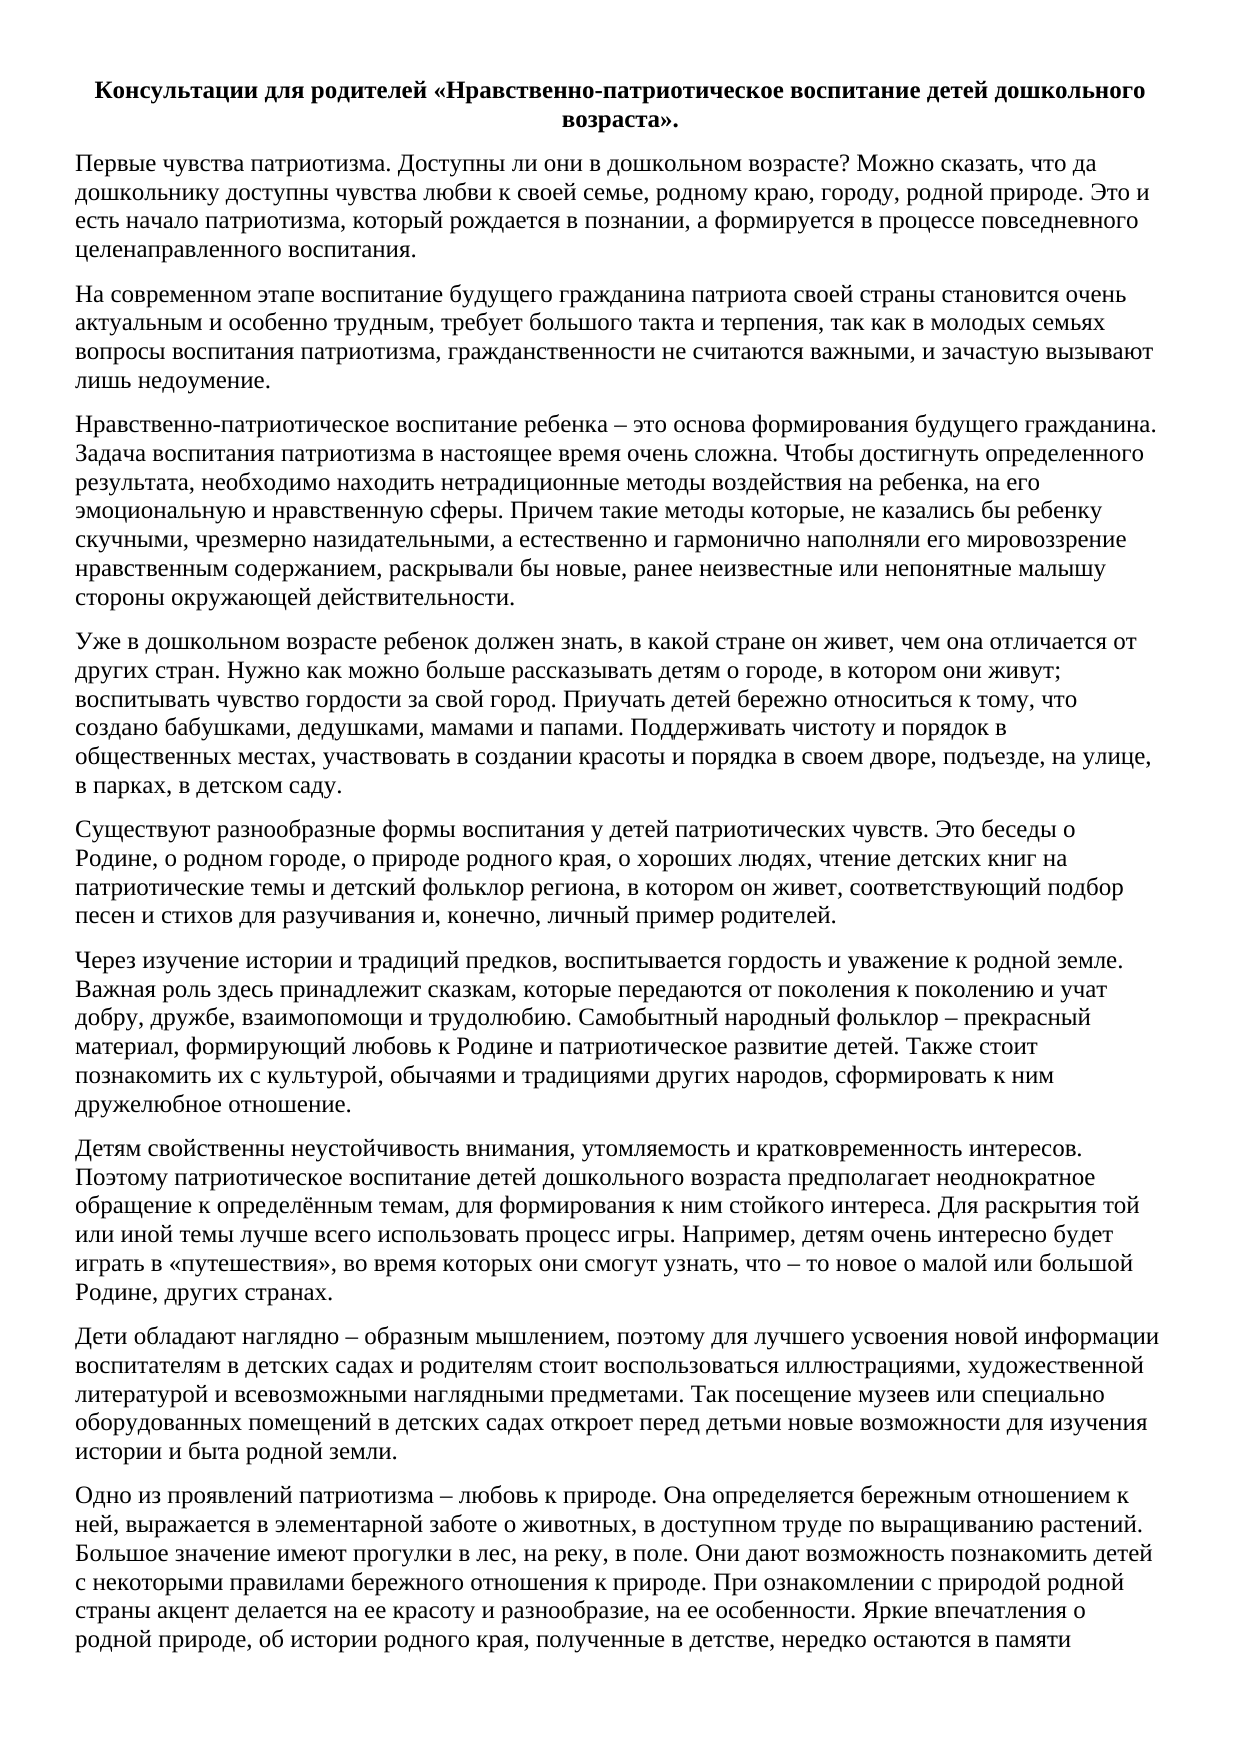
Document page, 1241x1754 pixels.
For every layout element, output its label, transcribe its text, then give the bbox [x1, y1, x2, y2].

text На современном этапе воспитание будущего гражданина патриота своей страны становится очень актуальным и особенно трудным, требует большого такта и терпения, так как в молодых семьях вопросы воспитания патриотизма, гражданственности не считаются важными, и зачастую вызывают лишь недоумение. [75, 279, 1165, 394]
text Нравственно-патриотическое воспитание ребенка – это основа формирования будущего гражданина. Задача воспитания патриотизма в настоящее время очень сложна. Чтобы достигнуть определенного результата, необходимо находить нетрадиционные методы воздействия на ребенка, на его эмоциональную и нравственную сферы. Причем такие методы которые, не казались бы ребенку скучными, чрезмерно назидательными, а естественно и гармонично наполняли его мировоззрение нравственным содержанием, раскрывали бы новые, ранее неизвестные или непонятные малышу стороны окружающей действительности. [75, 409, 1165, 611]
text Уже в дошкольном возрасте ребенок должен знать, в какой стране он живет, чем она отличается от других стран. Нужно как можно больше рассказывать детям о городе, в котором они живут; воспитывать чувство гордости за свой город. Приучать детей бережно относиться к тому, что создано бабушками, дедушками, мамами и папами. Поддерживать чистоту и порядок в общественных местах, участвовать в создании красоты и порядка в своем дворе, подъезде, на улице, в парках, в детском саду. [75, 626, 1165, 799]
text Детям свойственны неустойчивость внимания, утомляемость и кратковременность интересов. Поэтому патриотическое воспитание детей дошкольного возраста предполагает неоднократное обращение к определённым темам, для формирования к ним стойкого интереса. Для раскрытия той или иной темы лучше всего использовать процесс игры. Например, детям очень интересно будет играть в «путешествия», во время которых они смогут узнать, что – то новое о малой или большой Родине, других странах. [75, 1133, 1165, 1306]
text Существуют разнообразные формы воспитания у детей патриотических чувств. Это беседы о Родине, о родном городе, о природе родного края, о хороших людях, чтение детских книг на патриотические темы и детский фольклор региона, в котором он живет, соответствующий подбор песен и стихов для разучивания и, конечно, личный пример родителей. [75, 814, 1165, 929]
text Консультации для родителей «Нравственно-патриотическое воспитание детей дошкольного возраста». [75, 75, 1165, 132]
text Первые чувства патриотизма. Доступны ли они в дошкольном возрасте? Можно сказать, что да дошкольнику доступны чувства любви к своей семье, родному краю, городу, родной природе. Это и есть начало патриотизма, который рождается в познании, а формируется в процессе повседневного целенаправленного воспитания. [75, 148, 1165, 263]
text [75, 1481, 1165, 1653]
text Дети обладают наглядно – образным мышлением, поэтому для лучшего усвоения новой информации воспитателям в детских садах и родителям стоит воспользоваться иллюстрациями, художественной литературой и всевозможными наглядными предметами. Так посещение музеев или специально оборудованных помещений в детских садах откроет перед детьми новые возможности для изучения истории и быта родной земли. [75, 1321, 1165, 1465]
text Через изучение истории и традиций предков, воспитывается гордость и уважение к родной земле. Важная роль здесь принадлежит сказкам, которые передаются от поколения к поколению и учат добру, дружбе, взаимопомощи и трудолюбию. Самобытный народный фольклор – прекрасный материал, формирующий любовь к Родине и патриотическое развитие детей. Также стоит познакомить их с культурой, обычаями и традициями других народов, сформировать к ним дружелюбное отношение. [75, 945, 1165, 1117]
